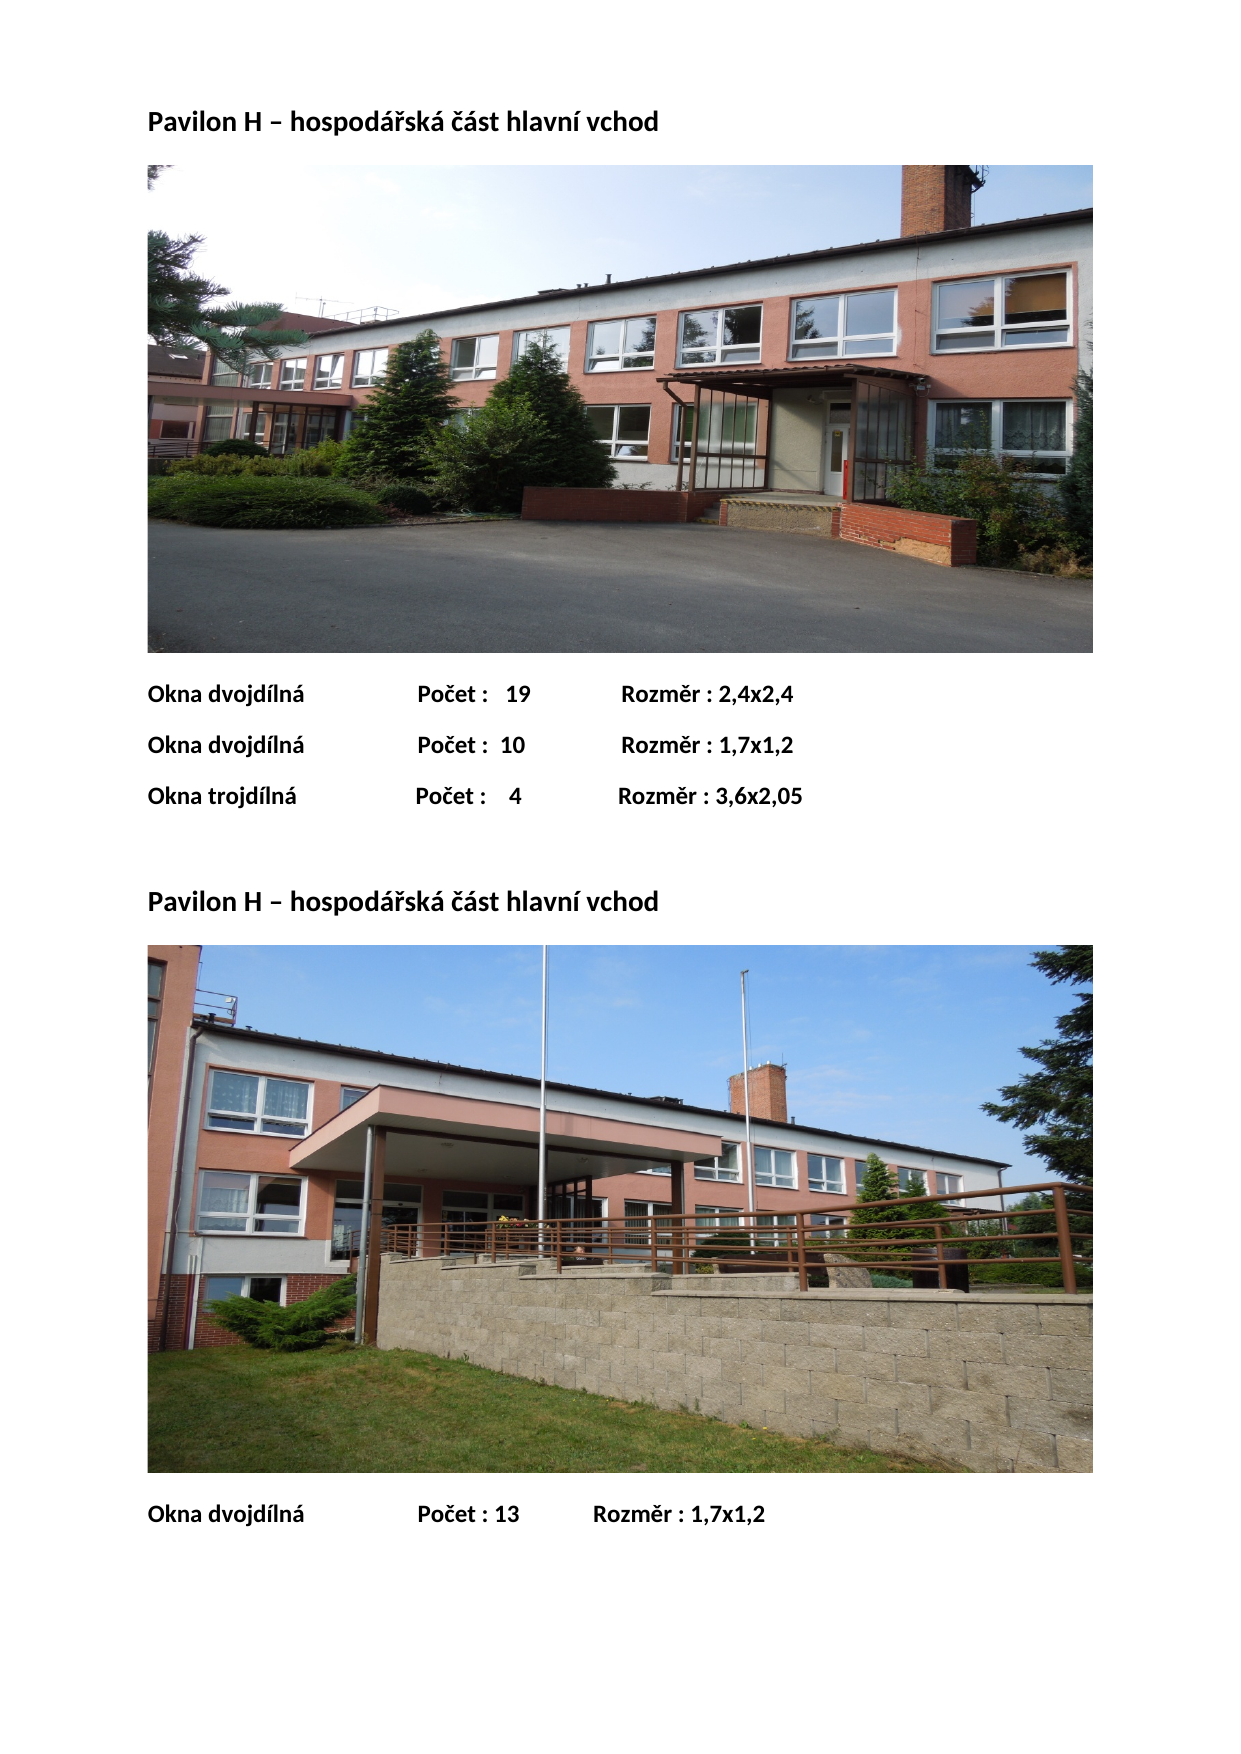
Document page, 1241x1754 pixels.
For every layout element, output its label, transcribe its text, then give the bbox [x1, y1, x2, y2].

text Pavilon H – hospodářská část hlavní vchod [148, 103, 1093, 139]
text Pavilon H – hospodářská část hlavní vchod [148, 883, 1093, 919]
text Okna dvojdílná Počet : 13 Rozměr : 1,7x1,2 [148, 1498, 1093, 1528]
text Okna dvojdílná Počet : 10 Rozměr : 1,7x1,2 [148, 729, 1093, 759]
picture [147, 165, 1093, 653]
picture [147, 945, 1093, 1473]
text Okna dvojdílná Počet : 19 Rozměr : 2,4x2,4 [148, 678, 1093, 708]
text Okna trojdílná Počet : 4 Rozměr : 3,6x2,05 [148, 780, 1093, 811]
